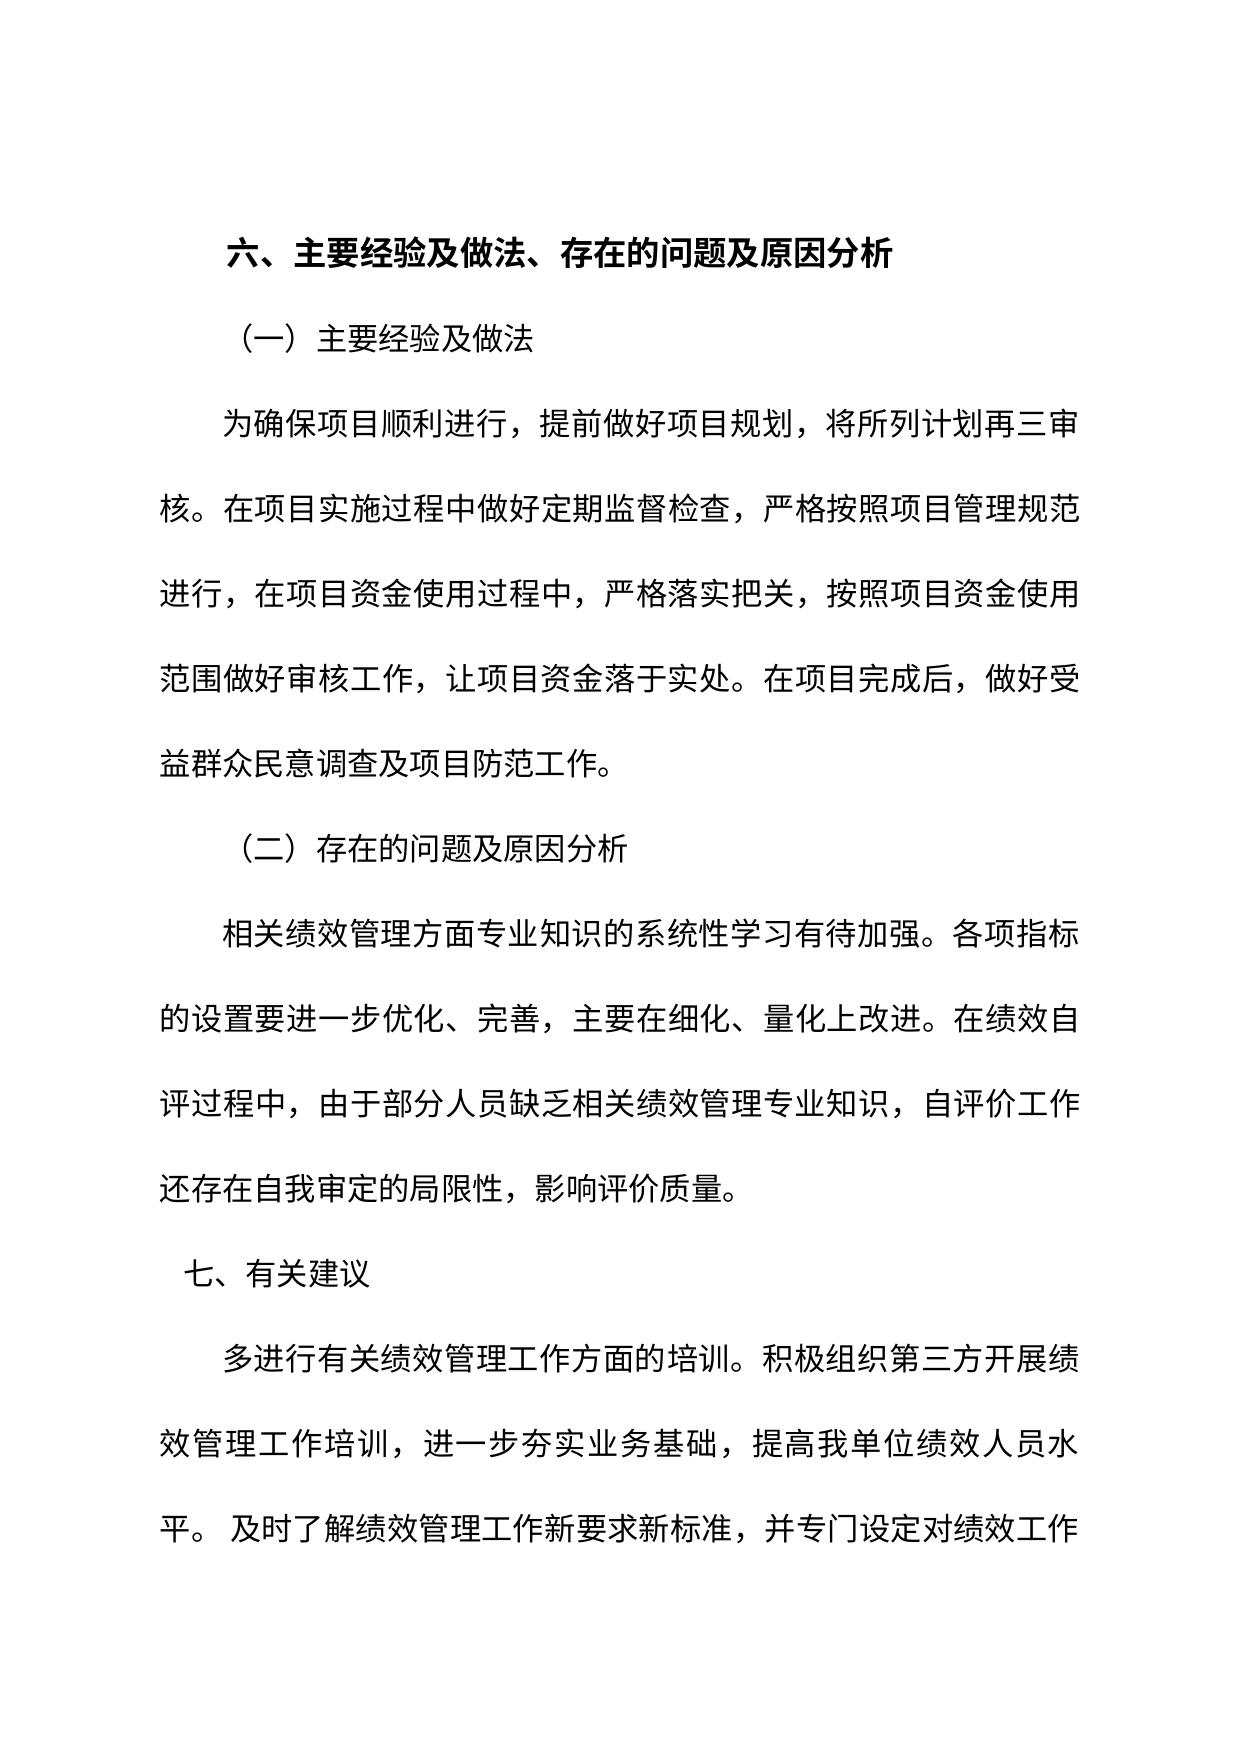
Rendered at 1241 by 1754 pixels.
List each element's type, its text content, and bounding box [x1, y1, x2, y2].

subtitle （二）存在的问题及原因分析 [159, 804, 1081, 889]
subtitle （一）主要经验及做法 [159, 294, 1081, 379]
subtitle 六、主要经验及做法、存在的问题及原因分析 [159, 209, 1081, 294]
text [159, 1314, 1081, 1569]
text 相关绩效管理方面专业知识的系统性学习有待加强。各项指标的设置要进一步优化、完善，主要在细化、量化上改进。在绩效自评过程中，由于部分人员缺乏相关绩效管理专业知识，自评价工作还存在自我审定的局限性，影响评价质量。 七、有关建议 [159, 889, 1081, 1314]
subtitle 为确保项目顺利进行，提前做好项目规划，将所列计划再三审核。在项目实施过程中做好定期监督检查，严格按照项目管理规范进行，在项目资金使用过程中，严格落实把关，按照项目资金使用范围做好审核工作，让项目资金落于实处。在项目完成后，做好受益群众民意调查及项目防范工作。 [159, 379, 1081, 804]
